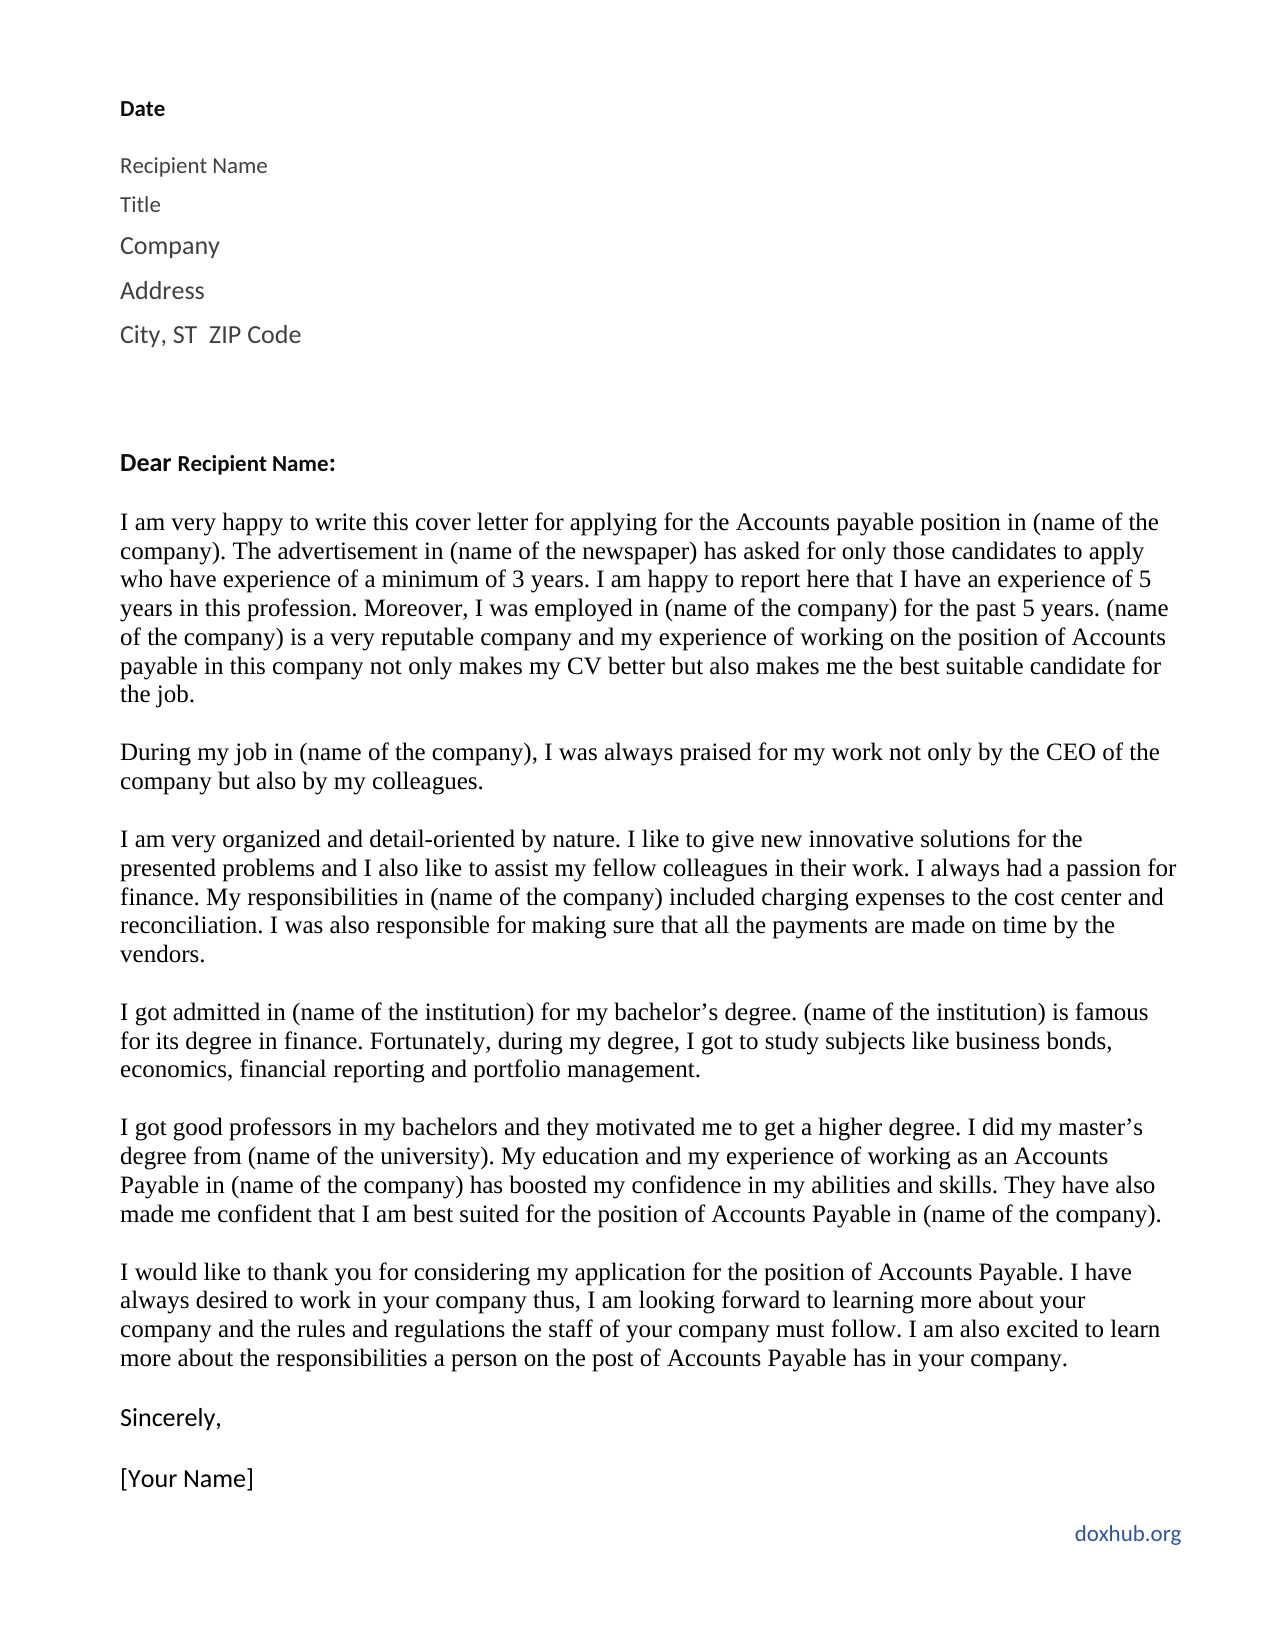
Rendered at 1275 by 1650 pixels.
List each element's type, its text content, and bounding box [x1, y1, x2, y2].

text Sincerely, [120, 1401, 1181, 1432]
text I would like to thank you for considering my application for the position of Accounts Payable. I have always desired to work in your company thus, I am looking forward to learning more about your company and the rules and regulations the staff of your company must follow. I am also excited to learn more about the responsibilities a person on the post of Accounts Payable has in your company. [120, 1257, 1181, 1372]
text I got admitted in (name of the institution) for my bachelor’s degree. (name of the institution) is famous for its degree in finance. Fortunately, during my degree, I got to study subjects like business bonds, economics, financial reporting and portfolio management. [120, 997, 1181, 1083]
text I am very happy to write this cover letter for applying for the Accounts payable position in (name of the company). The advertisement in (name of the newspaper) has asked for only those candidates to apply who have experience of a minimum of 3 years. I am happy to report here that I have an experience of 5 years in this profession. Moreover, I was employed in (name of the company) for the past 5 years. (name of the company) is a very reputable company and my experience of working on the position of Accounts payable in this company not only makes my CV better but also makes me the best suitable candidate for the job. [120, 507, 1181, 708]
text I got good professors in my bachelors and they motivated me to get a higher degree. I did my master’s degree from (name of the university). My education and my experience of working as an Accounts Payable in (name of the company) has boosted my confidence in my abilities and skills. They have also made me confident that I am best suited for the position of Accounts Payable in (name of the company). [120, 1112, 1181, 1227]
text [Your Name] [120, 1462, 1181, 1493]
text During my job in (name of the company), I was always praised for my work not only by the CEO of the company but also by my colleagues. [120, 737, 1181, 795]
text I am very organized and detail-oriented by nature. I like to give new innovative solutions for the presented problems and I also like to assist my fellow colleagues in their work. I always had a passion for finance. My responsibilities in (name of the company) included charging expenses to the cost center and reconciliation. I was also responsible for making sure that all the payments are made on time by the vendors. [120, 824, 1181, 968]
text Dear : [120, 446, 1181, 478]
